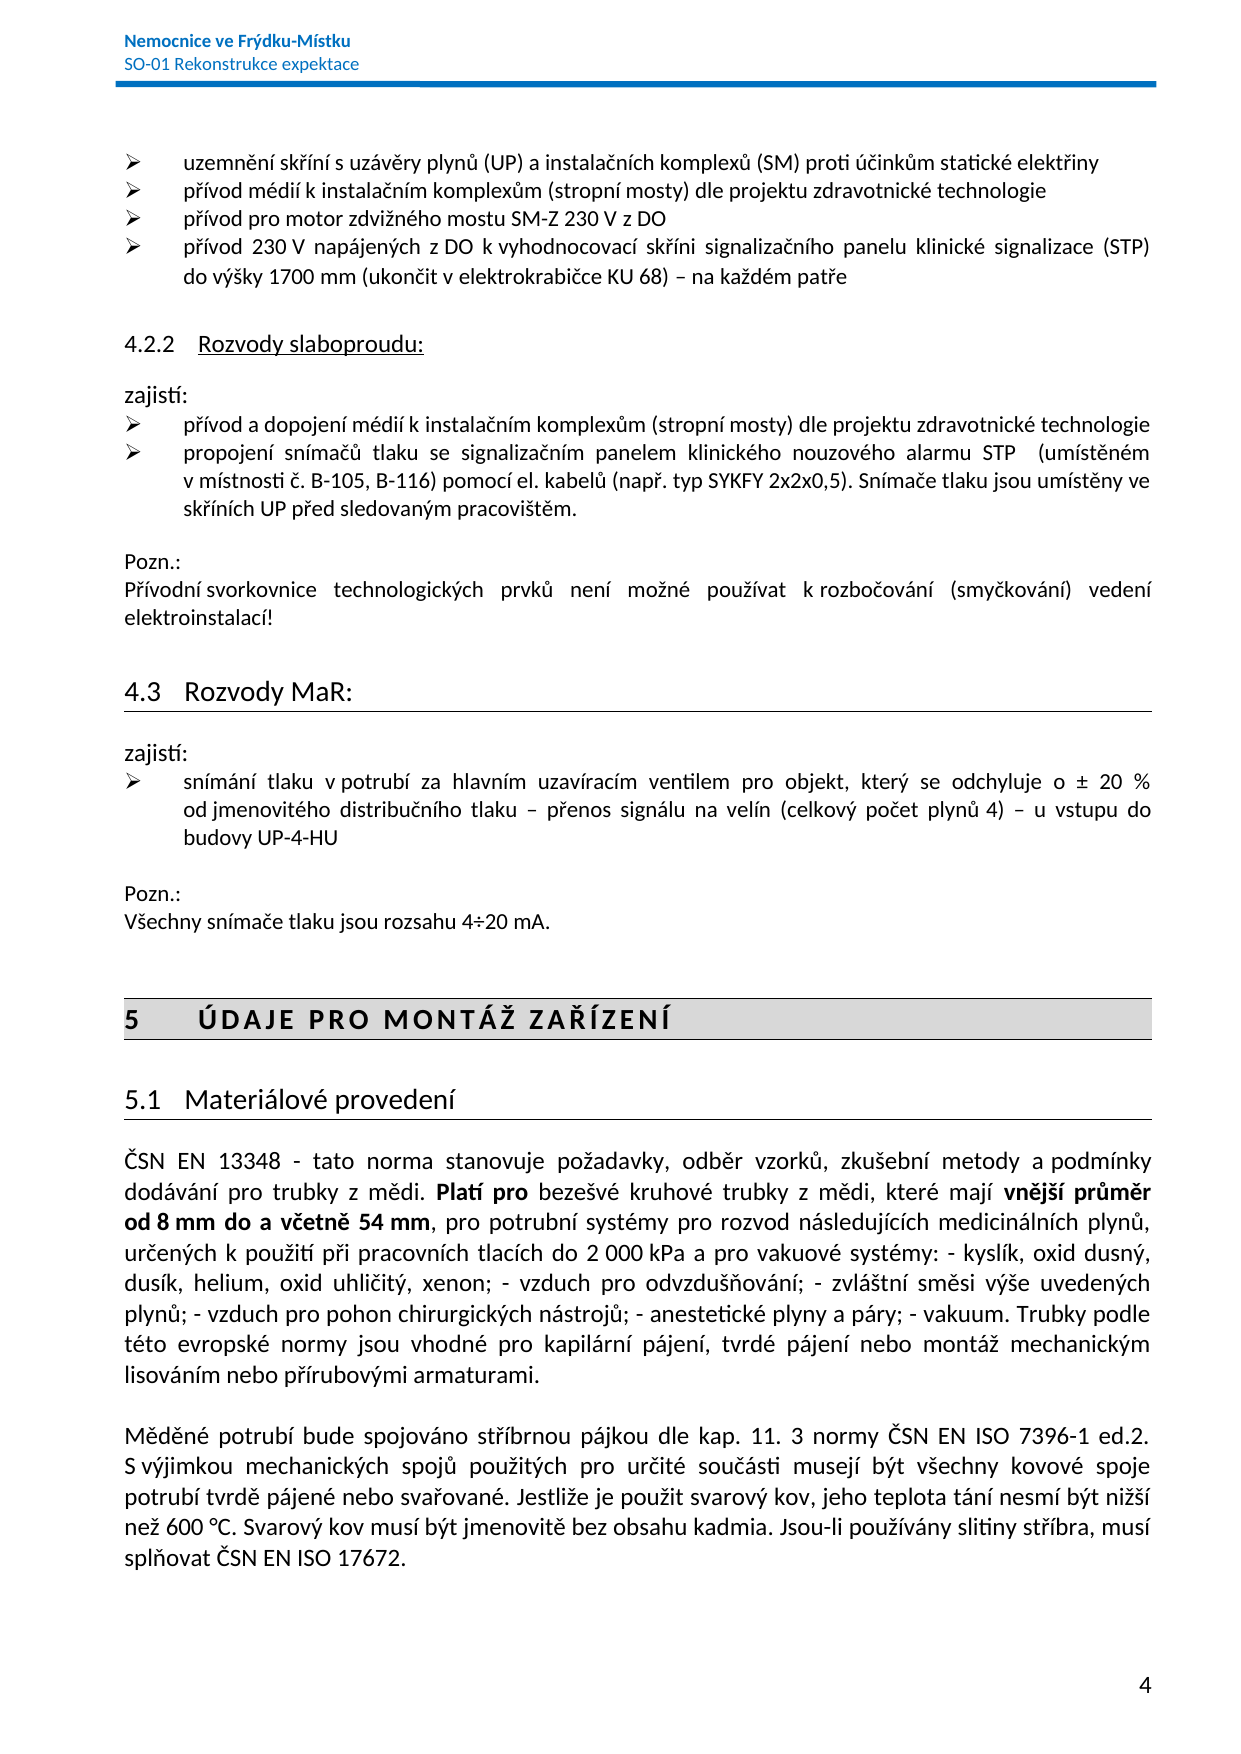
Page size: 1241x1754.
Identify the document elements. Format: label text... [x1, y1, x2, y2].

subtitle Údaje pro montáž zařízení [124, 999, 1152, 1039]
list přívod médií k instalačním komplexům (stropní mosty) dle projektu zdravotnické technologie [124, 176, 1152, 204]
text ČSN EN 13348 - tato norma stanovuje požadavky, odběr vzorků, zkušební metody a podmínky dodávání pro trubky z mědi. Platí pro bezešvé kruhové trubky z mědi, které mají vnější průměr od 8 mm do a včetně 54 mm, pro potrubní systémy pro rozvod následujících medicinálních plynů, určených k použití při pracovních tlacích do 2 000 kPa a pro vakuové systémy: - kyslík, oxid dusný, dusík, helium, oxid uhličitý, xenon; - vzduch pro odvzdušňování; - zvláštní směsi výše uvedených plynů; - vzduch pro pohon chirurgických nástrojů; - anestetické plyny a páry; - vakuum. Trubky podle této evropské normy jsou vhodné pro kapilární pájení, tvrdé pájení nebo montáž mechanickým lisováním nebo přírubovými armaturami. [124, 1145, 1152, 1389]
text Pozn.: [124, 547, 1152, 575]
list přívod pro motor zdvižného mostu SM-Z 230 V z DO [124, 204, 1152, 232]
text zajistí: [124, 737, 1152, 767]
text Všechny snímače tlaku jsou rozsahu 4÷20 mA. [124, 907, 1152, 935]
text zajistí: [124, 379, 1152, 410]
list přívod a dopojení médií k instalačním komplexům (stropní mosty) dle projektu zdravotnické technologie [124, 410, 1152, 438]
subtitle Rozvody MaR: [124, 673, 1152, 711]
subtitle Rozvody slaboproudu: [124, 328, 1152, 358]
subtitle Materiálové provedení [124, 1081, 1152, 1119]
list uzemnění skříní s uzávěry plynů (UP) a instalačních komplexů (SM) proti účinkům statické elektřiny [124, 148, 1152, 176]
text Pozn.: [124, 879, 1152, 907]
list propojení snímačů tlaku se signalizačním panelem klinického nouzového alarmu STP (umístěném v místnosti č. B-105, B-116) pomocí el. kabelů (např. typ SYKFY 2x2x0,5). Snímače tlaku jsou umístěny ve skříních UP před sledovaným pracovištěm. [124, 438, 1152, 522]
list snímání tlaku v potrubí za hlavním uzavíracím ventilem pro objekt, který se odchyluje o ± 20 % od jmenovitého distribučního tlaku – přenos signálu na velín (celkový počet plynů 4) – u vstupu do budovy UP-4-HU [124, 767, 1152, 851]
text Měděné potrubí bude spojováno stříbrnou pájkou dle kap. 11. 3 normy ČSN EN ISO 7396-1 ed.2. S výjimkou mechanických spojů použitých pro určité součásti musejí být všechny kovové spoje potrubí tvrdě pájené nebo svařované. Jestliže je použit svarový kov, jeho teplota tání nesmí být nižší než 600 °C. Svarový kov musí být jmenovitě bez obsahu kadmia. Jsou-li používány slitiny stříbra, musí splňovat ČSN EN ISO 17672. [124, 1420, 1152, 1572]
text Přívodní svorkovnice technologických prvků není možné používat k rozbočování (smyčkování) vedení elektroinstalací! [124, 575, 1152, 631]
list přívod 230 V napájených z DO k vyhodnocovací skříni signalizačního panelu klinické signalizace (STP) do výšky 1700 mm (ukončit v elektrokrabičce KU 68) – na každém patře [124, 232, 1152, 290]
